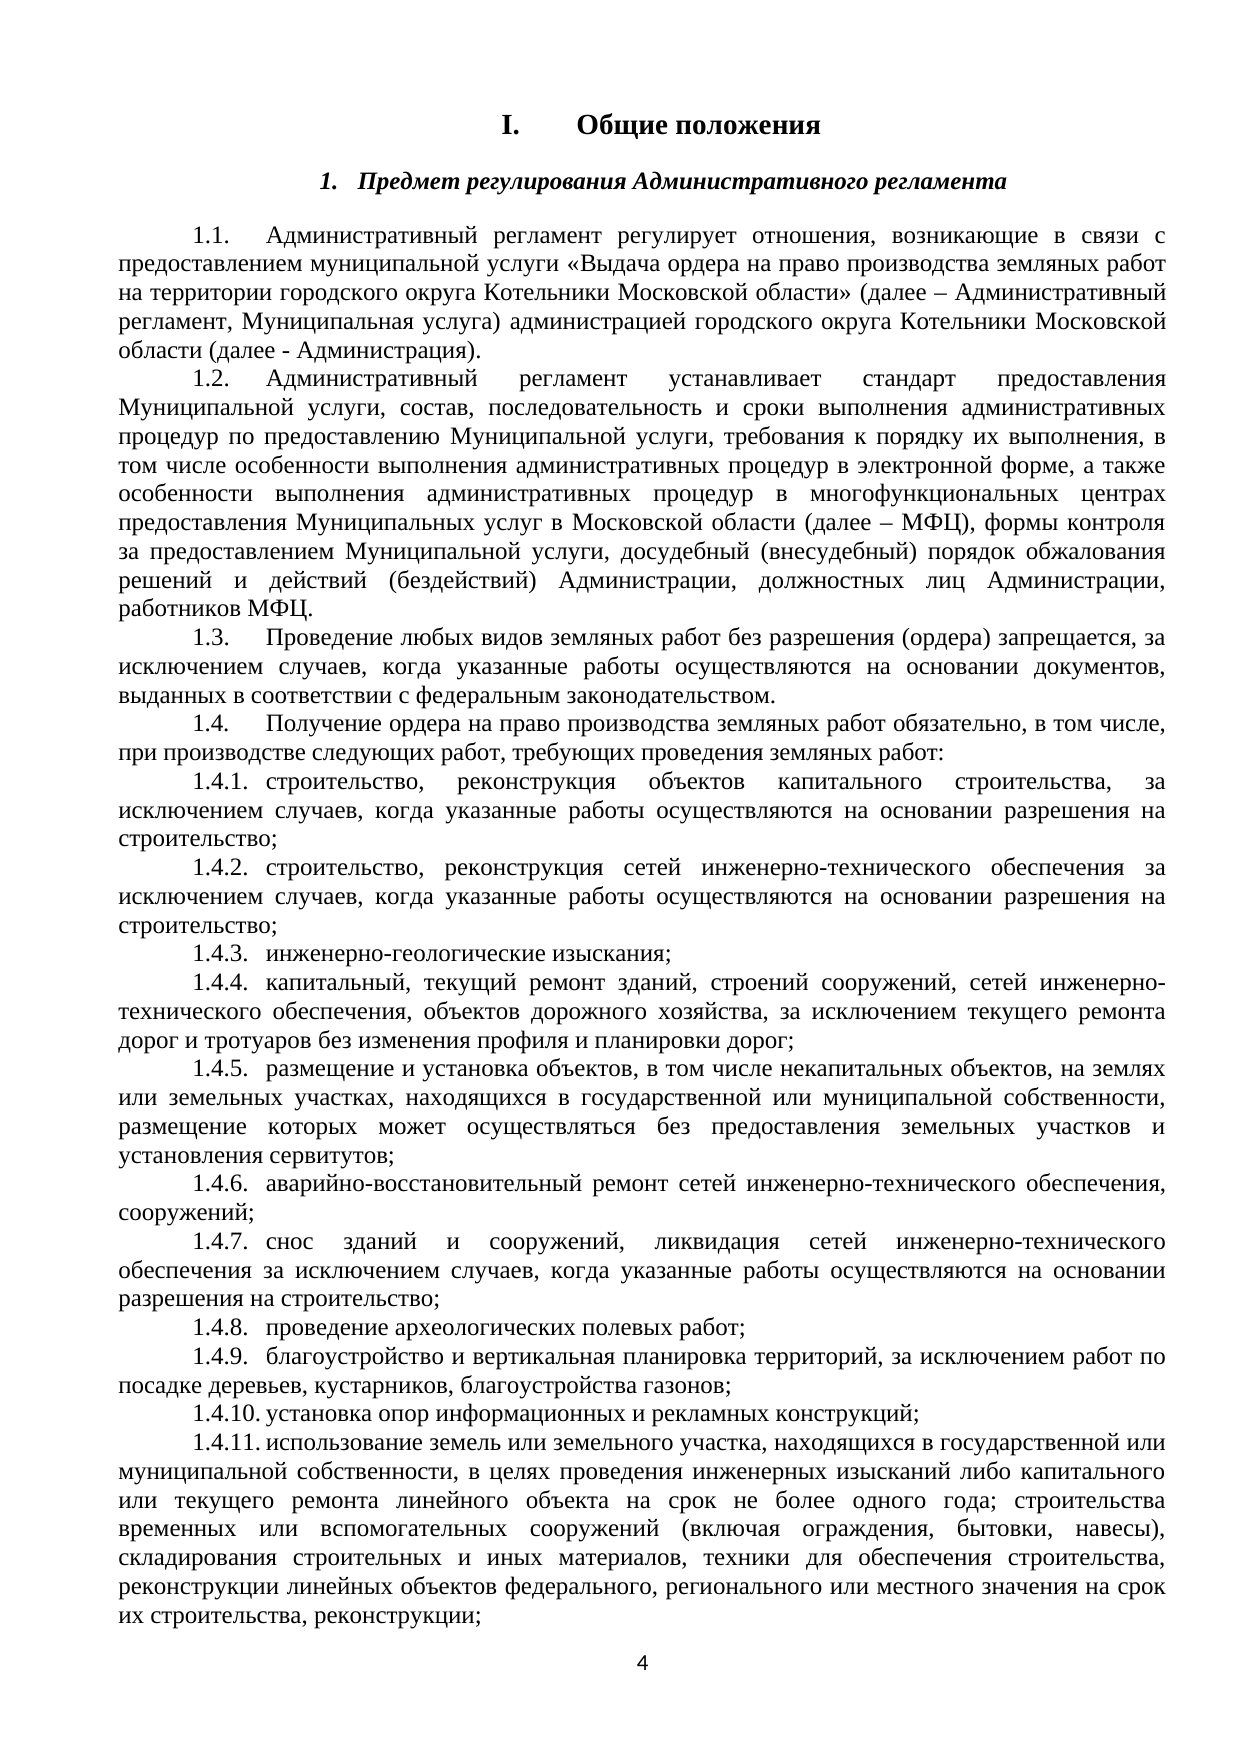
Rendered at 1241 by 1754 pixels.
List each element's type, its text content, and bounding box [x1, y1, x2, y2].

text строительство, реконструкция сетей инженерно-технического обеспечения за исключением случаев, когда указанные работы осуществляются на основании разрешения на строительство; [118, 852, 1167, 938]
text снос зданий и сооружений, ликвидация сетей инженерно-технического обеспечения за исключением случаев, когда указанные работы осуществляются на основании разрешения на строительство; [118, 1226, 1167, 1312]
text Административный регламент устанавливает стандарт предоставления Муниципальной услуги, состав, последовательность и сроки выполнения административных процедур по предоставлению Муниципальной услуги, требования к порядку их выполнения, в том числе особенности выполнения административных процедур в электронной форме, а также особенности выполнения административных процедур в многофункциональных центрах предоставления Муниципальных услуг в Московской области (далее – МФЦ), формы контроля за предоставлением Муниципальной услуги, досудебный (внесудебный) порядок обжалования решений и действий (бездействий) Администрации, должностных лиц Администрации, работников МФЦ. [118, 363, 1167, 622]
text проведение археологических полевых работ; [118, 1312, 1167, 1341]
text установка опор информационных и рекламных конструкций; [118, 1398, 1167, 1427]
text Административный регламент регулирует отношения, возникающие в связи с предоставлением муниципальной услуги «Выдача ордера на право производства земляных работ на территории городского округа Котельники Московской области» (далее – Административный регламент, Муниципальная услуга) администрацией городского округа Котельники Московской области (далее - Администрация). [118, 220, 1167, 363]
text благоустройство и вертикальная планировка территорий, за исключением работ по посадке деревьев, кустарников, благоустройства газонов; [118, 1341, 1167, 1398]
text Проведение любых видов земляных работ без разрешения (ордера) запрещается, за исключением случаев, когда указанные работы осуществляются на основании документов, выданных в соответствии с федеральным законодательством. [118, 622, 1167, 708]
text Предмет регулирования Административного регламента [162, 166, 1167, 195]
text строительство, реконструкция объектов капитального строительства, за исключением случаев, когда указанные работы осуществляются на основании разрешения на строительство; [118, 766, 1167, 852]
text Общие положения [156, 107, 1167, 141]
text использование земель или земельного участка, находящихся в государственной или муниципальной собственности, в целях проведения инженерных изысканий либо капитального или текущего ремонта линейного объекта на срок не более одного года; строительства временных или вспомогательных сооружений (включая ограждения, бытовки, навесы), складирования строительных и иных материалов, техники для обеспечения строительства, реконструкции линейных объектов федерального, регионального или местного значения на срок их строительства, реконструкции; [118, 1427, 1167, 1628]
text капитальный, текущий ремонт зданий, строений сооружений, сетей инженерно-технического обеспечения, объектов дорожного хозяйства, за исключением текущего ремонта дорог и тротуаров без изменения профиля и планировки дорог; [118, 967, 1167, 1053]
text инженерно-геологические изыскания; [118, 938, 1167, 967]
text размещение и установка объектов, в том числе некапитальных объектов, на землях или земельных участках, находящихся в государственной или муниципальной собственности, размещение которых может осуществляться без предоставления земельных участков и установления сервитутов; [118, 1053, 1167, 1168]
text Получение ордера на право производства земляных работ обязательно, в том числе, при производстве следующих работ, требующих проведения земляных работ: [118, 708, 1167, 766]
text аварийно-восстановительный ремонт сетей инженерно-технического обеспечения, сооружений; [118, 1168, 1167, 1226]
